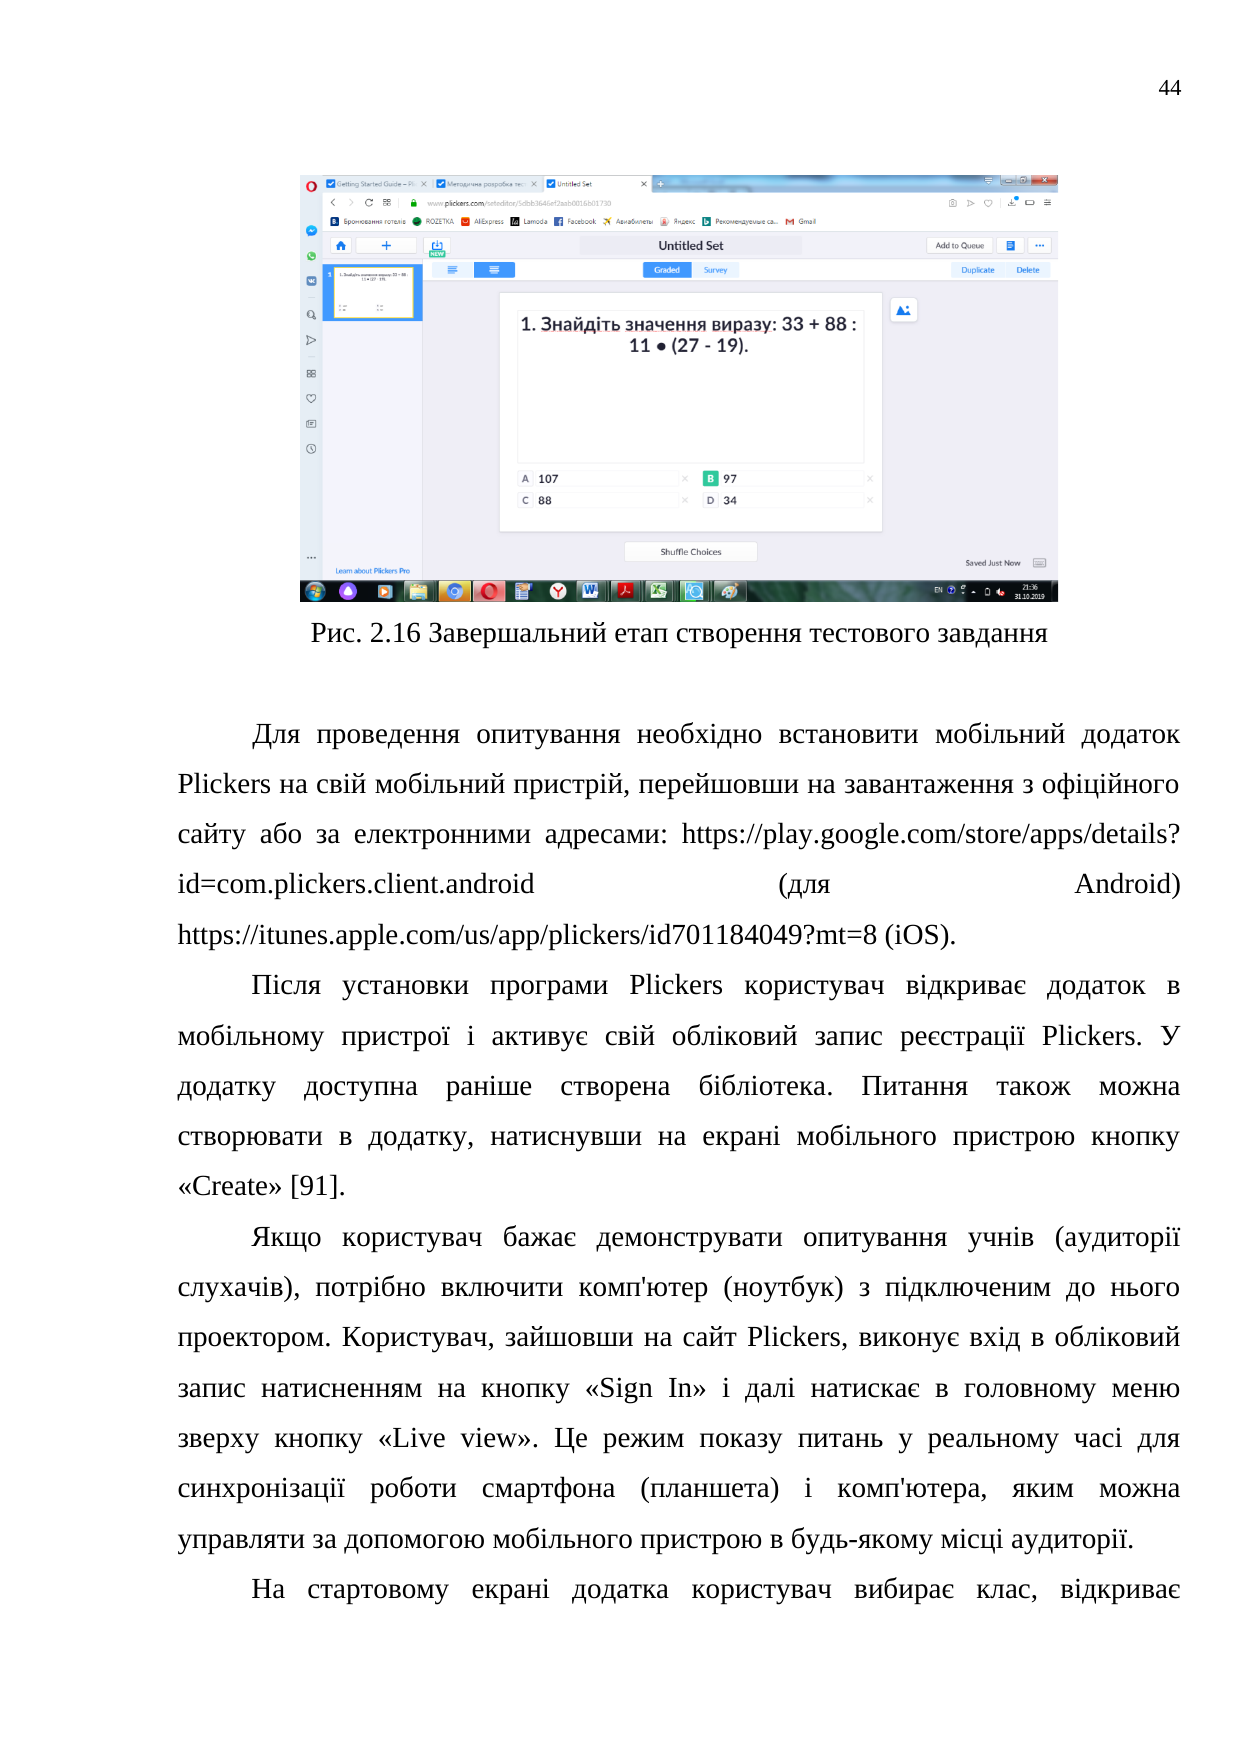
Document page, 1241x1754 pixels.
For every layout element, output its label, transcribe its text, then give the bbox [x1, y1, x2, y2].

text Якщо користувач бажає демонструвати опитування учнів (аудиторії слухачів), потрібно включити комп'ютер (ноутбук) з підключеним до нього проектором. Користувач, зайшовши на сайт Plickers, виконує вхід в обліковий запис натисненням на кнопку «Sign In» і далі натискає в головному меню зверху кнопку «Live view». Це режим показу питань у реальному часі для синхронізації роботи смартфона (планшета) і комп'ютера, яким можна управляти за допомогою мобільного пристрою в будь-якому місці аудиторії. [177, 1219, 1181, 1554]
text Для проведення опитування необхідно встановити мобільний додаток Plickers на свій мобільний пристрій, перейшовши на завантаження з офіційного сайту або за електронними адресами: https://play.google.com/store/apps/details?id=com.plickers.client.android (для Android) https://itunes.apple.com/us/app/plickers/id701184049?mt=8 (iOS). [177, 716, 1181, 951]
text Після установки програми Plickers користувач відкриває додаток в мобільному пристрої і активує свій обліковий запис реєстрації Plickers. У додатку доступна раніше створена бібліотека. Питання також можна створювати в додатку, натиснувши на екрані мобільного пристрою кнопку «Create» [91]. [177, 967, 1181, 1202]
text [177, 1571, 1181, 1604]
text Рис. 2.16 Завершальний етап створення тестового завдання [177, 615, 1181, 649]
picture [300, 175, 1059, 602]
